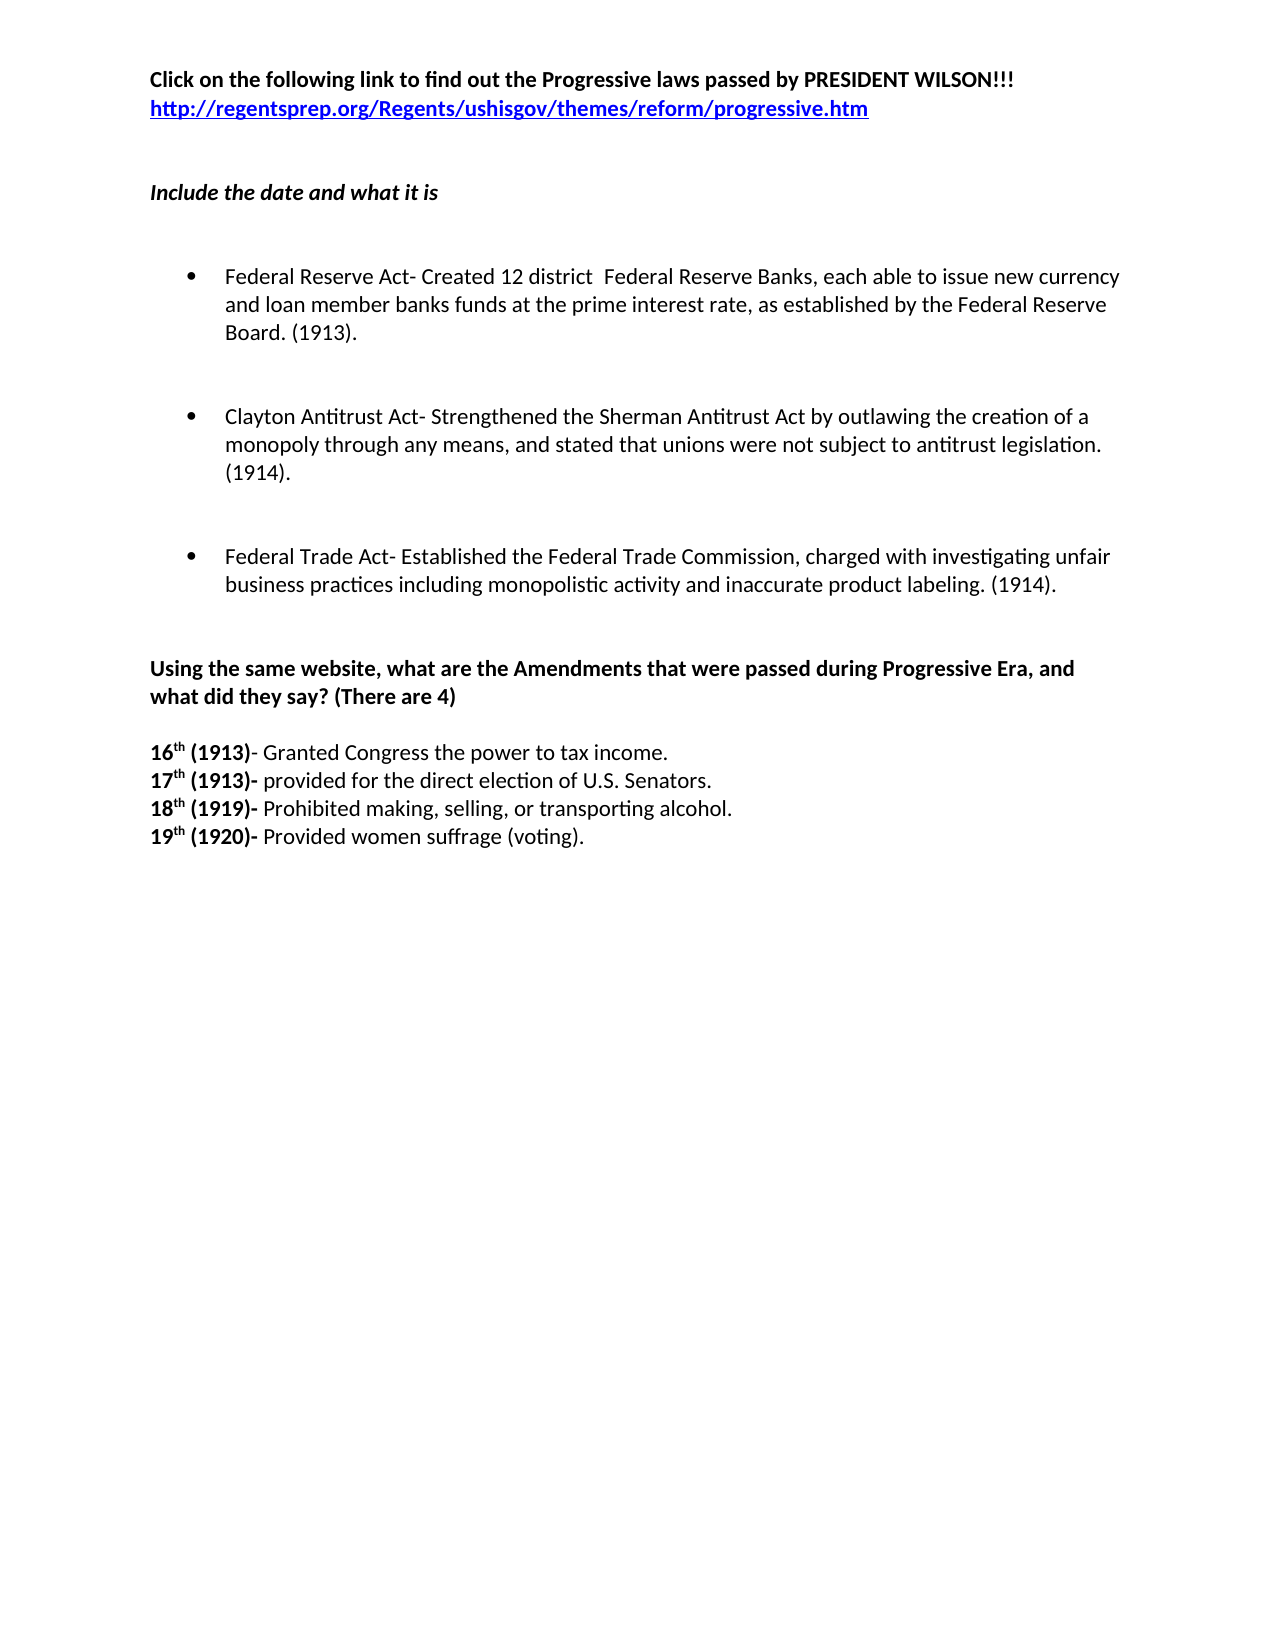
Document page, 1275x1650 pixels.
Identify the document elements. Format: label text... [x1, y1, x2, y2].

text 16th (1913)- Granted Congress the power to tax income. [150, 738, 1125, 766]
list Federal Trade Act- Established the Federal Trade Commission, charged with investigating unfair business practices including monopolistic activity and inaccurate product labeling. (1914). [187, 542, 1125, 598]
text 17th (1913)- provided for the direct election of U.S. Senators. [150, 766, 1125, 794]
text 18th (1919)- Prohibited making, selling, or transporting alcohol. [150, 794, 1125, 822]
list Federal Reserve Act- Created 12 district Federal Reserve Banks, each able to issue new currency and loan member banks funds at the prime interest rate, as established by the Federal Reserve Board. (1913). [187, 262, 1125, 346]
text Include the date and what it is [150, 178, 1125, 206]
list Clayton Antitrust Act- Strengthened the Sherman Antitrust Act by outlawing the creation of a monopoly through any means, and stated that unions were not subject to antitrust legislation. (1914). [187, 402, 1125, 486]
text Using the same website, what are the Amendments that were passed during Progressive Era, and what did they say? (There are 4) [150, 654, 1125, 710]
text http://regentsprep.org/Regents/ushisgov/themes/reform/progressive.htm [150, 94, 1125, 122]
text Click on the following link to find out the Progressive laws passed by PRESIDENT WILSON!!! [150, 66, 1125, 94]
text 19th (1920)- Provided women suffrage (voting). [150, 822, 1125, 850]
